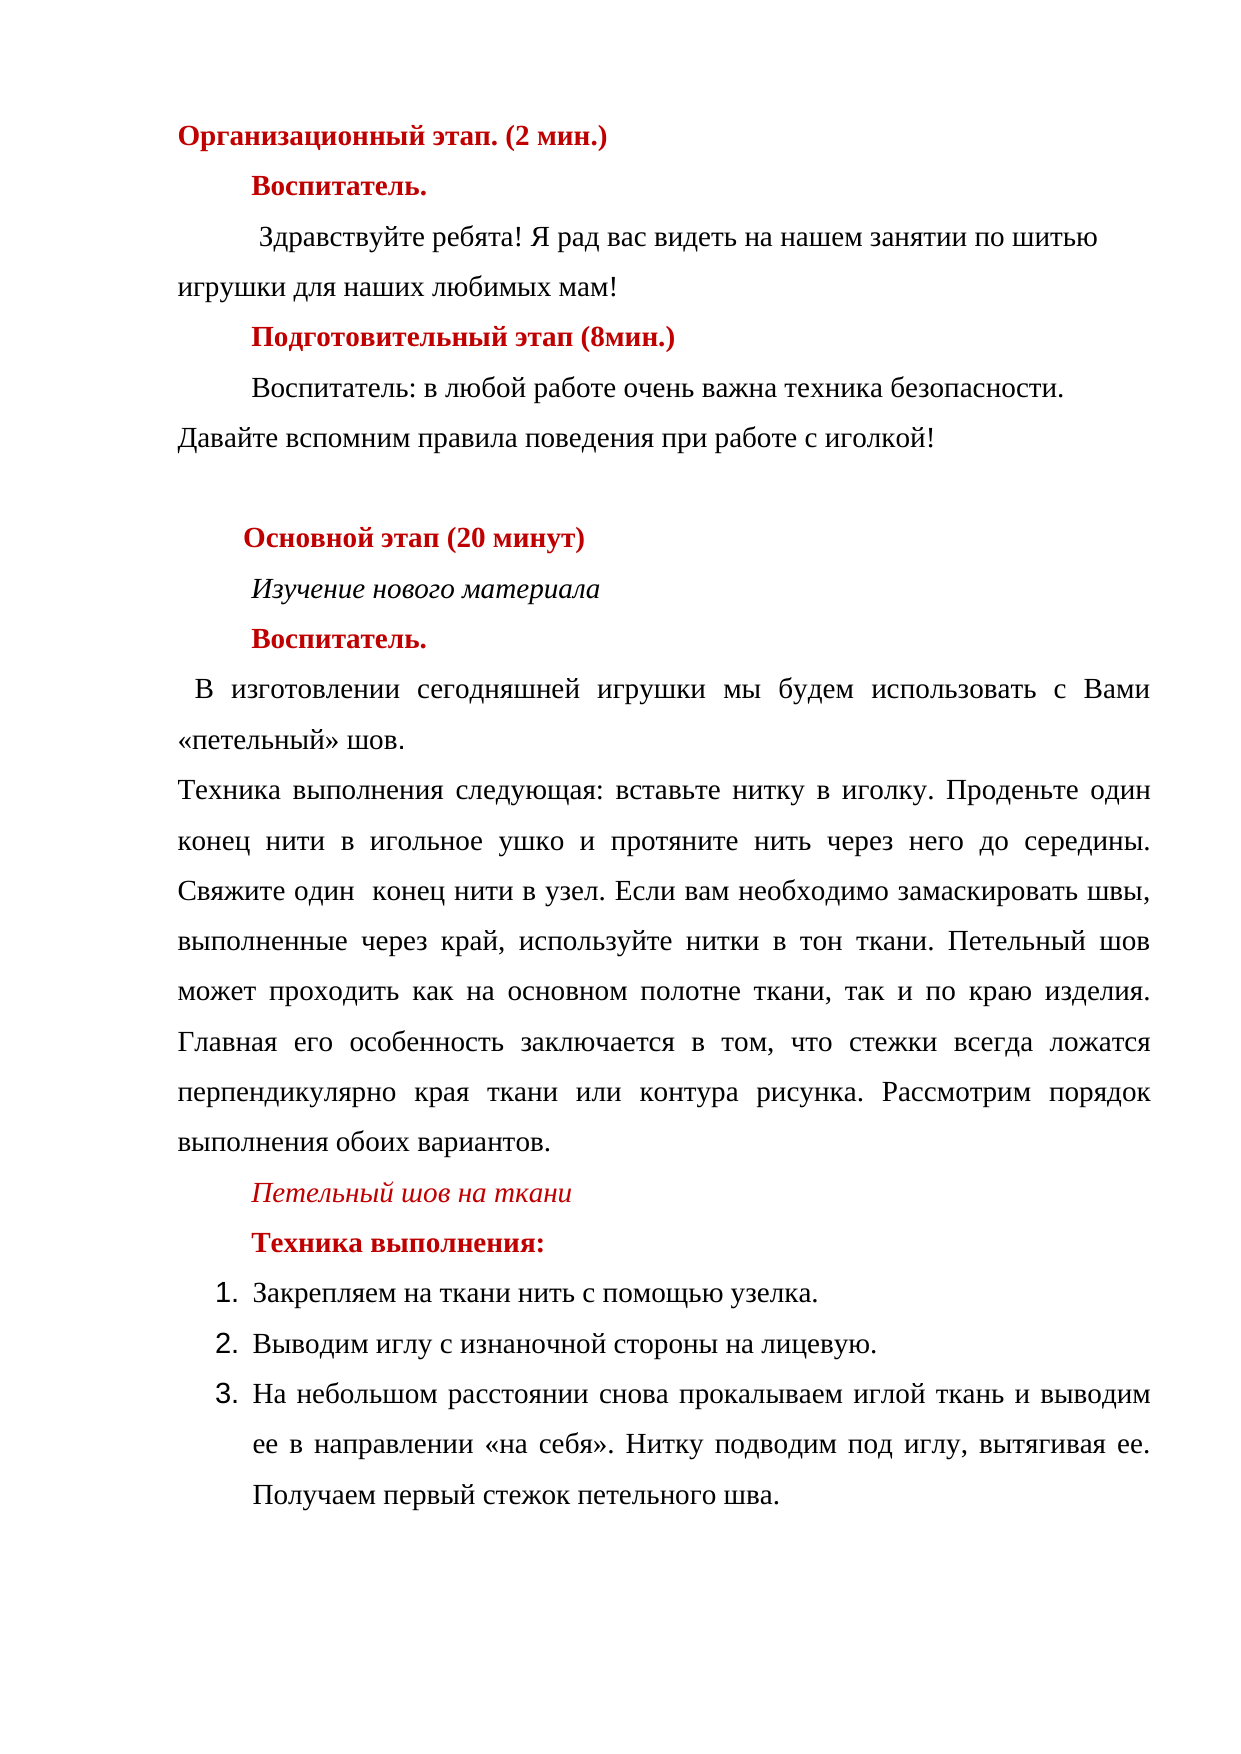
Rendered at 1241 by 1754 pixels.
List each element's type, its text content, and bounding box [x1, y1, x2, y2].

text Воспитатель: в любой работе очень важна техника безопасности. Давайте вспомним правила поведения при работе с иголкой! [177, 370, 1152, 453]
text В изготовлении сегодняшней игрушки мы будем использовать с Вами «петельный» шов. [177, 672, 1152, 756]
list Закрепляем на ткани нить с помощью узелка. [215, 1275, 1152, 1309]
text Организационный этап. (2 мин.) [177, 118, 1152, 152]
text Техника выполнения следующая: вставьте нитку в иголку. Проденьте один конец нити в игольное ушко и протяните нить через него до середины. Свяжите один конец нити в узел. Если вам необходимо замаскировать швы, выполненные через край, используйте нитки в тон ткани. Петельный шов может проходить как на основном полотне ткани, так и по краю изделия. Главная его особенность заключается в том, что стежки всегда ложатся перпендикулярно края ткани или контура рисунка. Рассмотрим порядок выполнения обоих вариантов. [177, 772, 1152, 1158]
text Петельный шов на ткани [177, 1175, 1152, 1208]
list Выводим иглу с изнаночной стороны на лицевую. [215, 1326, 1152, 1359]
text Техника выполнения: [177, 1225, 1152, 1259]
text Воспитатель. [177, 168, 1152, 202]
text Основной этап (20 минут) [177, 521, 1152, 554]
text Подготовительный этап (8мин.) [177, 319, 1152, 353]
text Воспитатель. [177, 621, 1152, 655]
text Здравствуйте ребята! Я рад вас видеть на нашем занятии по шитью игрушки для наших любимых мам! [177, 219, 1152, 303]
list На небольшом расстоянии снова прокалываем иглой ткань и выводим ее в направлении «на себя». Нитку подводим под иглу, вытягивая ее. Получаем первый стежок петельного шва. [215, 1376, 1152, 1511]
text Изучение нового материала [177, 571, 1152, 604]
